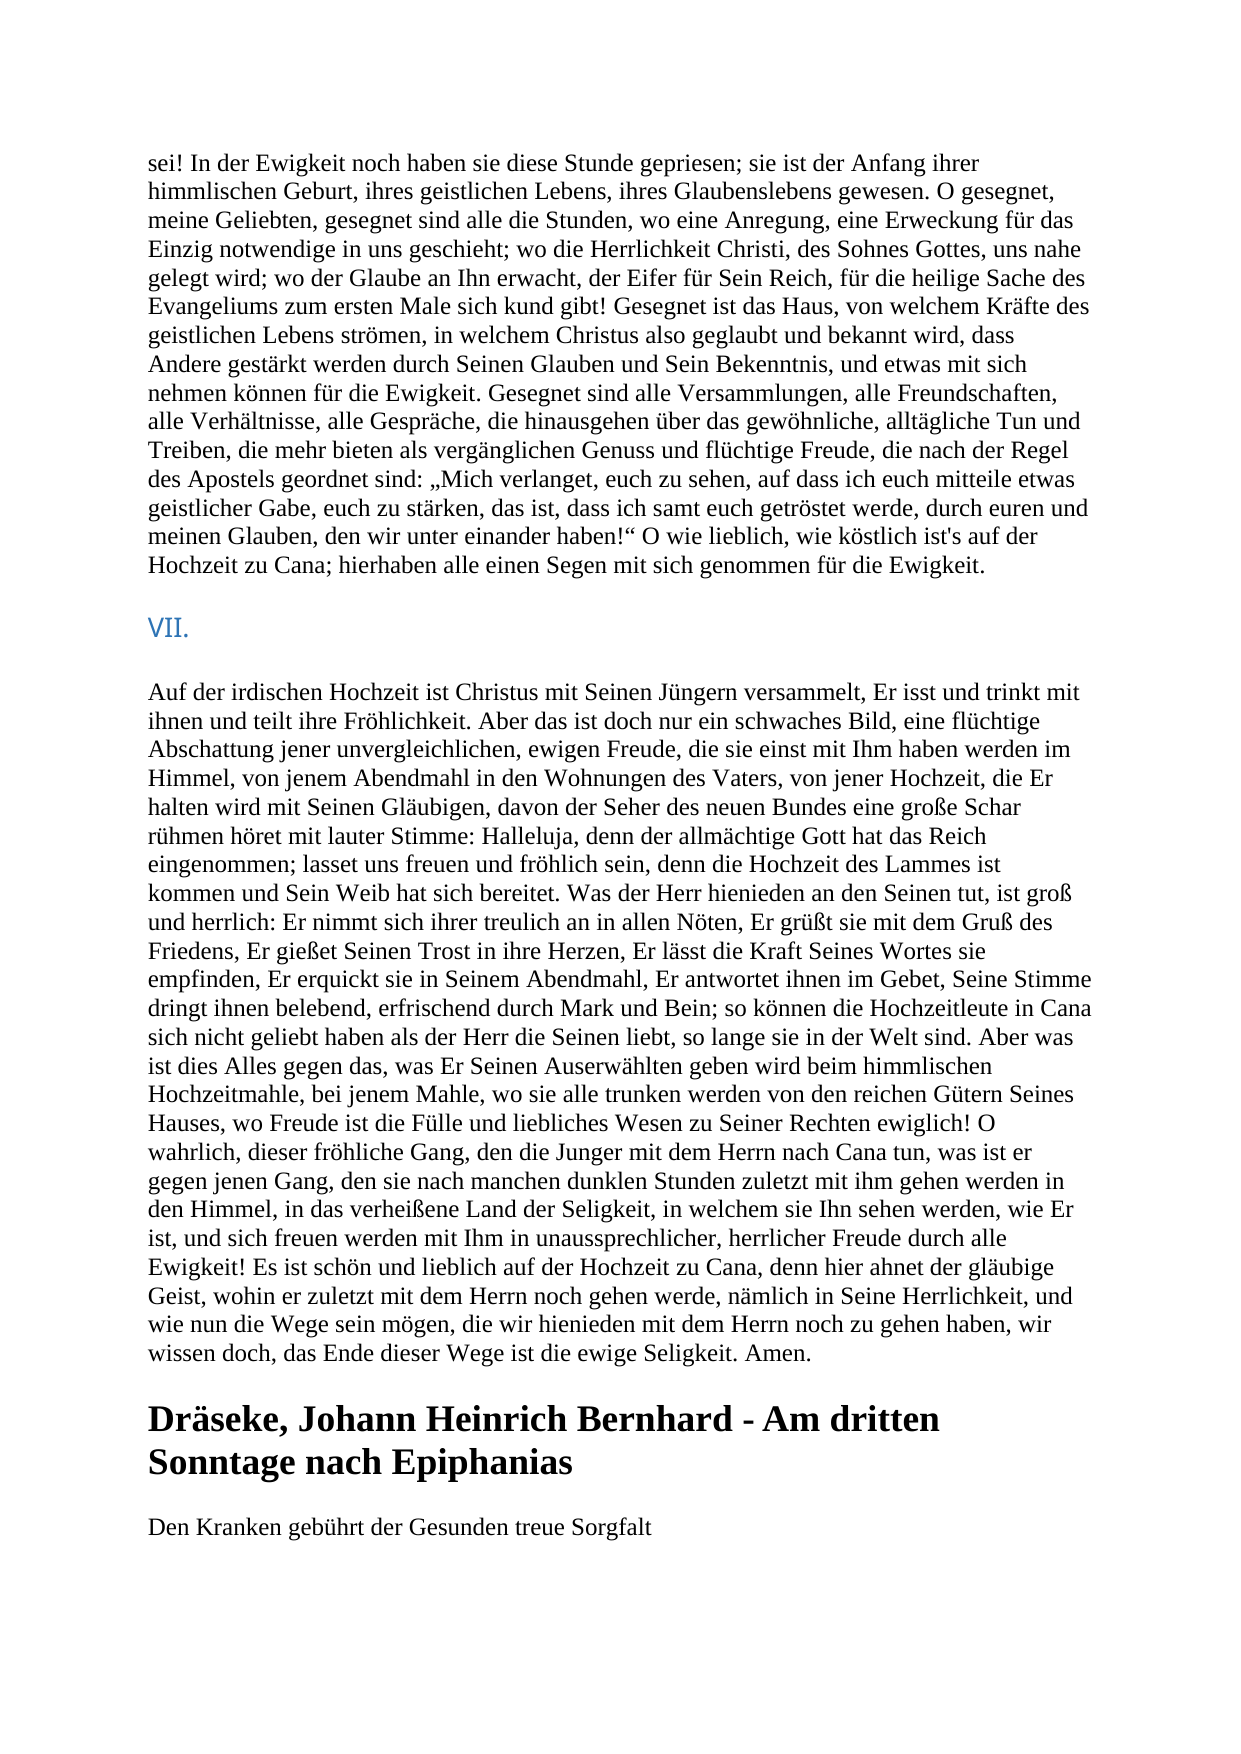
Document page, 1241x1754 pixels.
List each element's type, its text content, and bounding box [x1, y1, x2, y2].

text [148, 148, 1093, 579]
text Auf der irdischen Hochzeit ist Christus mit Seinen Jüngern versammelt, Er isst und trinkt mit ihnen und teilt ihre Fröhlichkeit. Aber das ist doch nur ein schwaches Bild, eine flüchtige Abschattung jener unvergleichlichen, ewigen Freude, die sie einst mit Ihm haben werden im Himmel, von jenem Abendmahl in den Wohnungen des Vaters, von jener Hochzeit, die Er halten wird mit Seinen Gläubigen, davon der Seher des neuen Bundes eine große Schar rühmen höret mit lauter Stimme: Halleluja, denn der allmächtige Gott hat das Reich eingenommen; lasset uns freuen und fröhlich sein, denn die Hochzeit des Lammes ist kommen und Sein Weib hat sich bereitet. Was der Herr hienieden an den Seinen tut, ist groß und herrlich: Er nimmt sich ihrer treulich an in allen Nöten, Er grüßt sie mit dem Gruß des Friedens, Er gießet Seinen Trost in ihre Herzen, Er lässt die Kraft Seines Wortes sie empfinden, Er erquickt sie in Seinem Abendmahl, Er antwortet ihnen im Gebet, Seine Stimme dringt ihnen belebend, erfrischend durch Mark und Bein; so können die Hochzeitleute in Cana sich nicht geliebt haben als der Herr die Seinen liebt, so lange sie in der Welt sind. Aber was ist dies Alles gegen das, was Er Seinen Auserwählten geben wird beim himmlischen Hochzeitmahle, bei jenem Mahle, wo sie alle trunken werden von den reichen Gütern Seines Hauses, wo Freude ist die Fülle und liebliches Wesen zu Seiner Rechten ewiglich! O wahrlich, dieser fröhliche Gang, den die Junger mit dem Herrn nach Cana tun, was ist er gegen jenen Gang, den sie nach manchen dunklen Stunden zuletzt mit ihm gehen werden in den Himmel, in das verheißene Land der Seligkeit, in welchem sie Ihn sehen werden, wie Er ist, und sich freuen werden mit Ihm in unaussprechlicher, herrlicher Freude durch alle Ewigkeit! Es ist schön und lieblich auf der Hochzeit zu Cana, denn hier ahnet der gläubige Geist, wohin er zuletzt mit dem Herrn noch gehen werde, nämlich in Seine Herrlichkeit, und wie nun die Wege sein mögen, die wir hienieden mit dem Herrn noch zu gehen haben, wir wissen doch, das Ende dieser Wege ist die ewige Seligkeit. Amen. [148, 677, 1093, 1367]
text Den Kranken gebührt der Gesunden treue Sorgfalt [148, 1512, 1093, 1540]
subtitle Dräseke, Johann Heinrich Bernhard - Am dritten Sonntage nach Epiphanias [148, 1396, 1093, 1482]
subtitle VII. [148, 608, 1093, 645]
